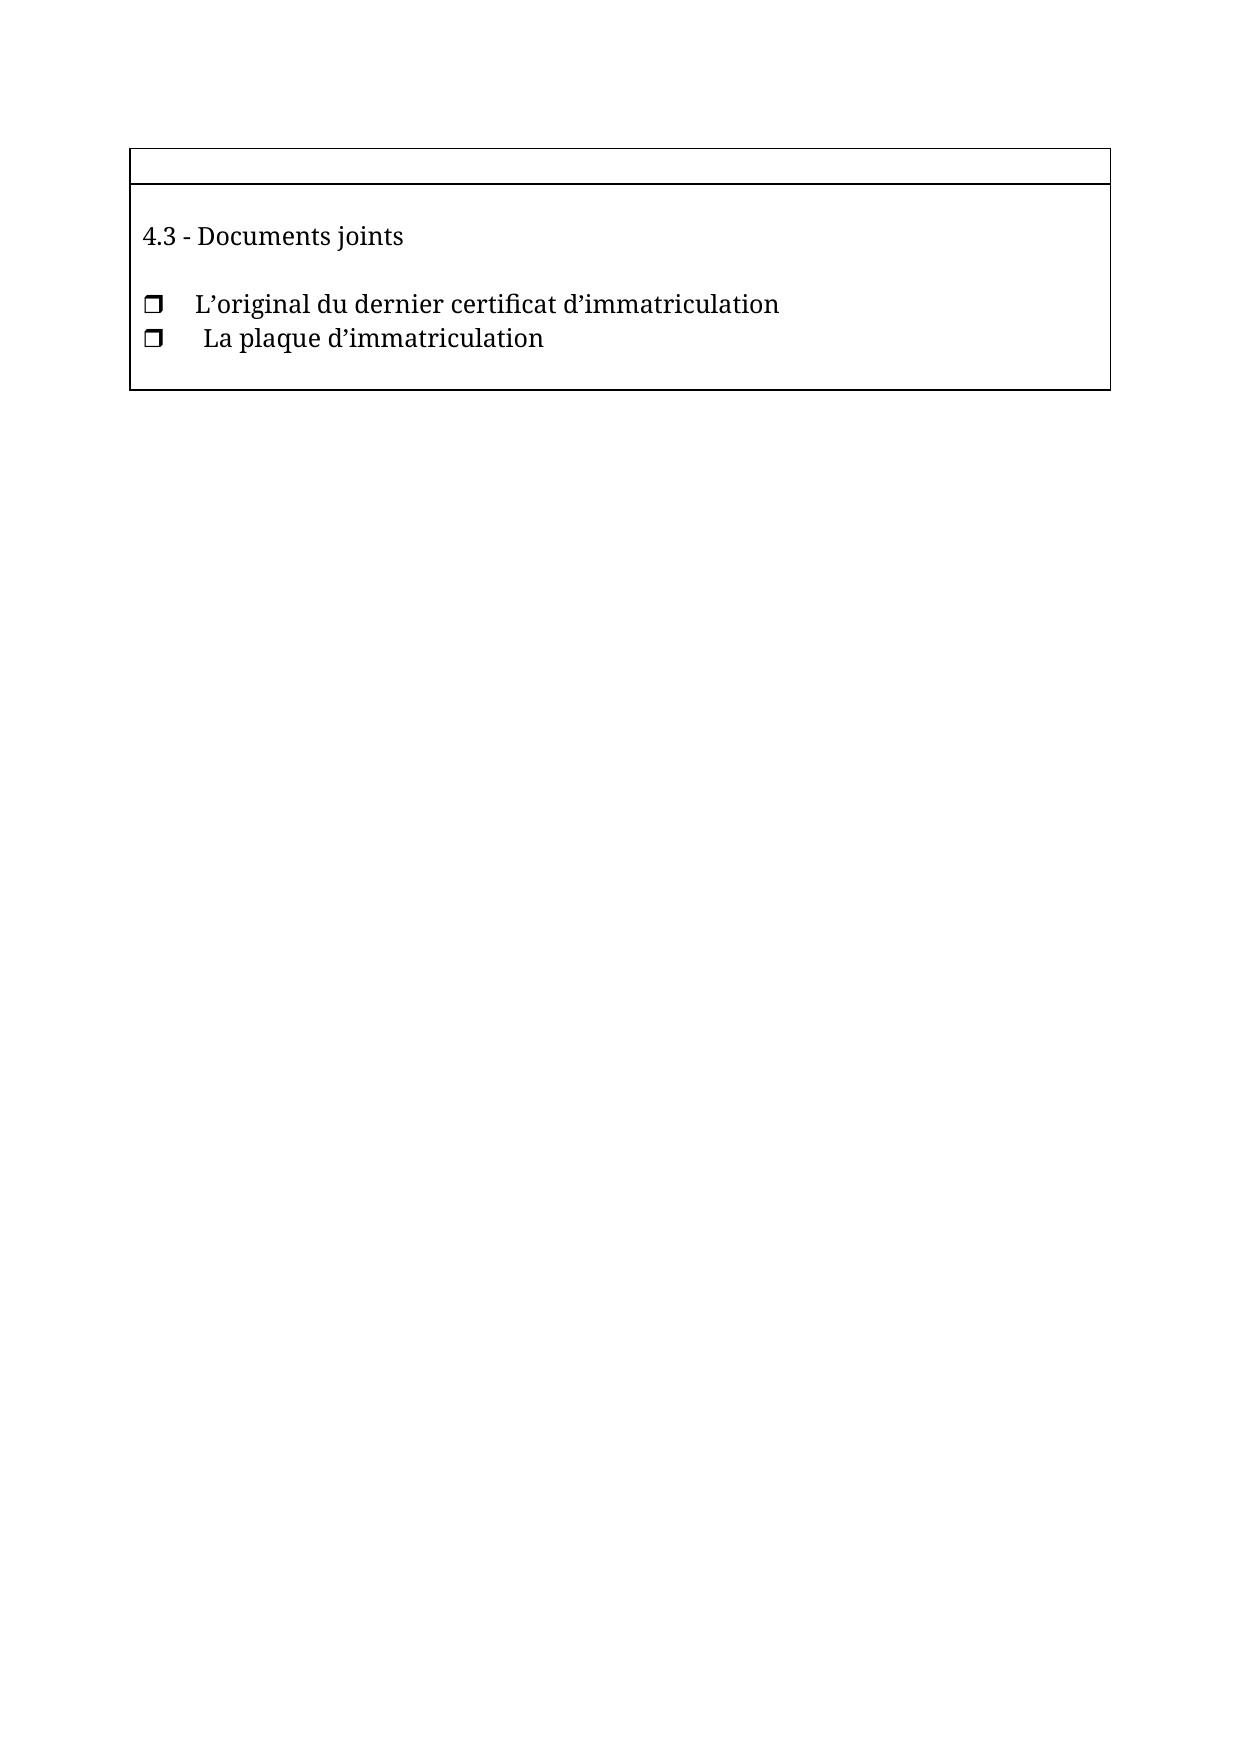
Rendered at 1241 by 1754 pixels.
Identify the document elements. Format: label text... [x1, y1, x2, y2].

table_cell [131, 149, 1110, 183]
table_cell 4.3 - Documents joints L’original du dernier certificat d’immatriculation La plaque d’immatriculation [131, 185, 1110, 389]
